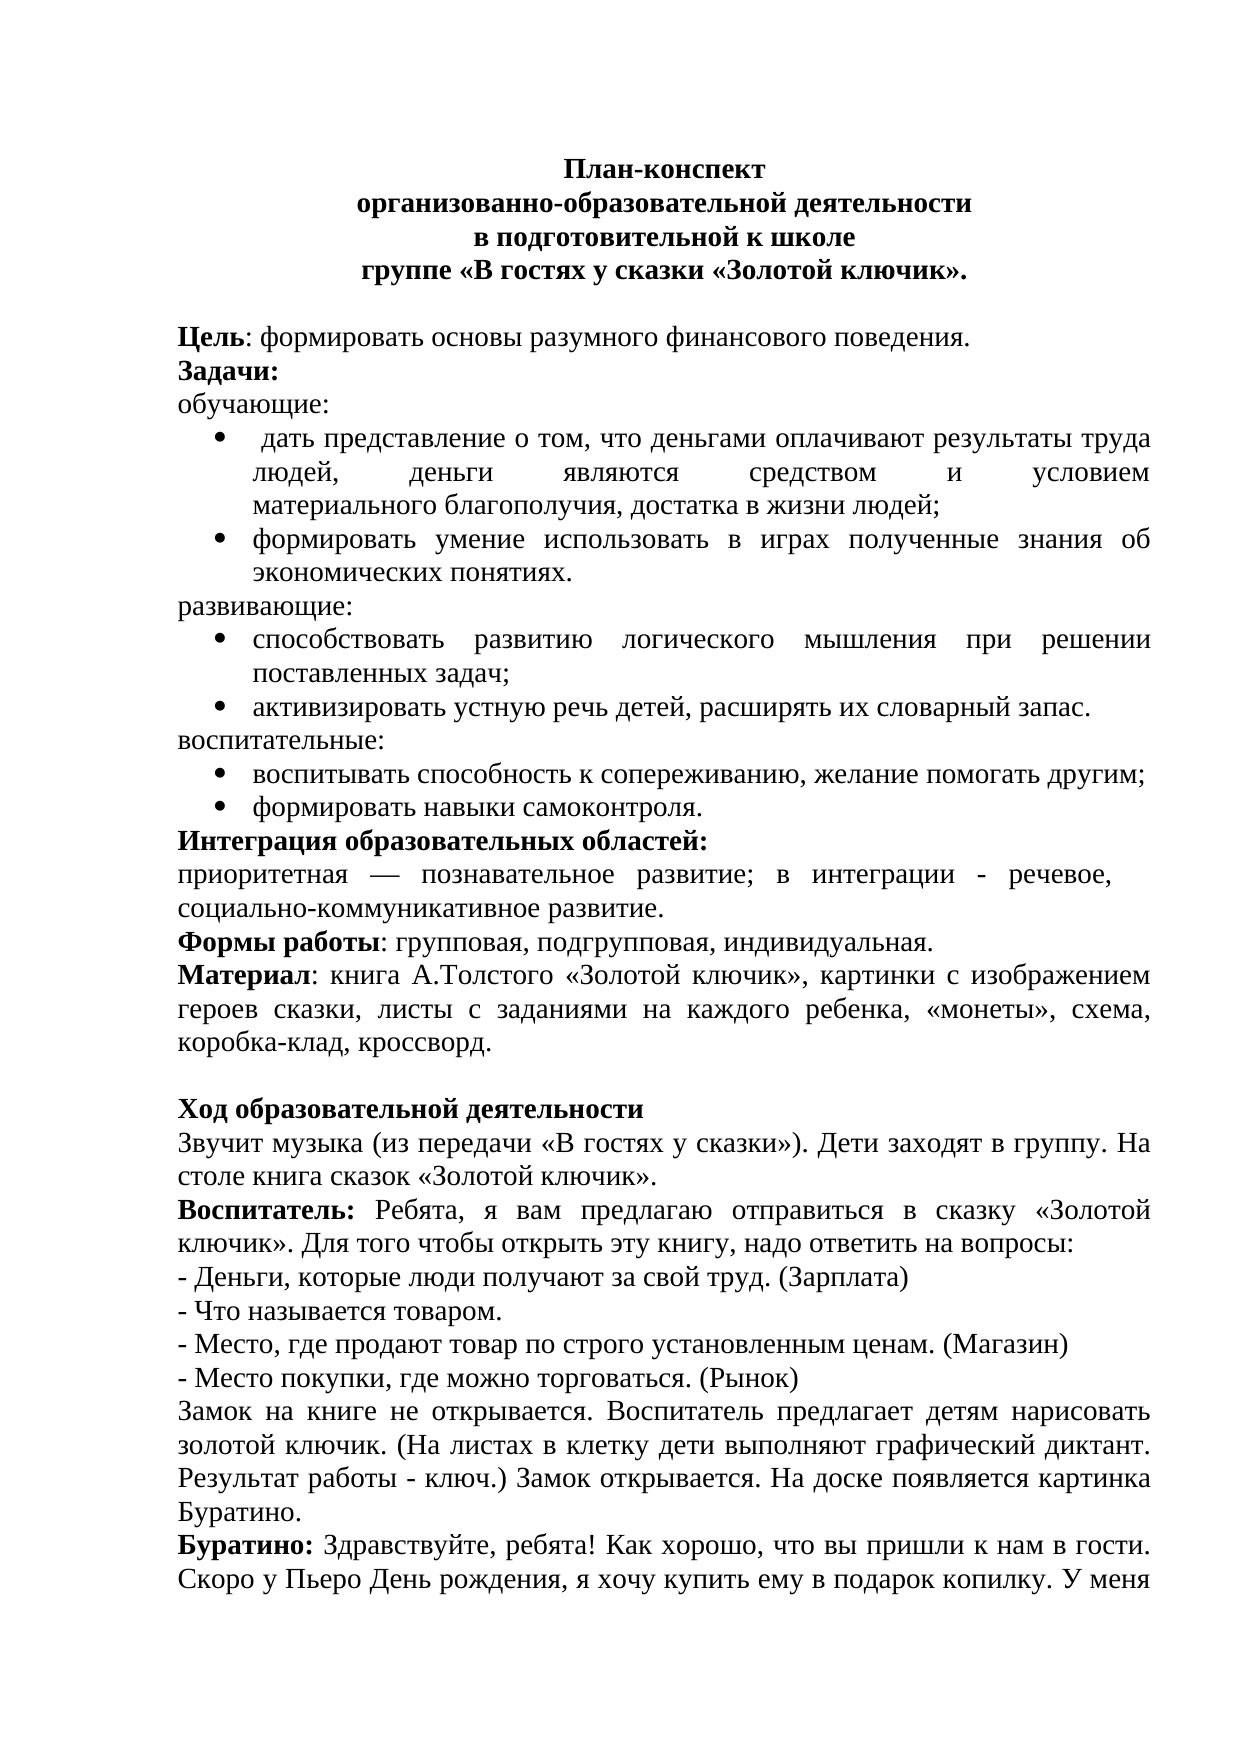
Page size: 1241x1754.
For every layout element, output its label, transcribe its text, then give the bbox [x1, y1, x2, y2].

text Задачи: [177, 353, 1152, 386]
text Интеграция образовательных областей: [177, 823, 1152, 857]
list дать представление о том, что деньгами оплачивают результаты труда людей, деньги являются средством и условием материального благополучия, достатка в жизни людей; [215, 420, 1152, 521]
text Ход образовательной деятельности [177, 1091, 1152, 1125]
text обучающие: [177, 386, 1152, 420]
text Звучит музыка (из передачи «В гостях у сказки»). Дети заходят в группу. На столе книга сказок «Золотой ключик». [177, 1125, 1152, 1192]
text - Что называется товаром. [177, 1293, 1152, 1326]
text Материал: книга А.Толстого «Золотой ключик», картинки с изображением героев сказки, листы с заданиями на каждого ребенка, «монеты», схема, коробка-клад, кроссворд. [177, 957, 1152, 1058]
text Замок на книге не открывается. Воспитатель предлагает детям нарисовать золотой ключик. (На листах в клетку дети выполняют графический диктант. Результат работы - ключ.) Замок открывается. На доске появляется картинка Буратино. [177, 1393, 1152, 1527]
list активизировать устную речь детей, расширять их словарный запас. [215, 689, 1152, 722]
text План-конспект [177, 152, 1152, 185]
list формировать умение использовать в играх полученные знания об экономических понятиях. [215, 521, 1152, 588]
text - Место, где продают товар по строго установленным ценам. (Магазин) [177, 1326, 1152, 1360]
text - Место покупки, где можно торговаться. (Рынок) [177, 1360, 1152, 1393]
text развивающие: [177, 588, 1152, 621]
text Воспитатель: Ребята, я вам предлагаю отправиться в сказку «Золотой ключик». Для того чтобы открыть эту книгу, надо ответить на вопросы: [177, 1192, 1152, 1259]
text группе «В гостях у сказки «Золотой ключик». [177, 252, 1152, 286]
text приоритетная — познавательное развитие; в интеграции - речевое, [177, 857, 1152, 890]
list воспитывать способность к сопереживанию, желание помогать другим; [215, 756, 1152, 789]
list формировать навыки самоконтроля. [215, 789, 1152, 823]
text Формы работы: групповая, подгрупповая, индивидуальная. [177, 924, 1152, 957]
text воспитательные: [177, 722, 1152, 756]
text - Деньги, которые люди получают за свой труд. (Зарплата) [177, 1259, 1152, 1293]
text Цель: формировать основы разумного финансового поведения. [177, 319, 1152, 353]
text в подготовительной к школе [177, 219, 1152, 252]
list способствовать развитию логического мышления при решении поставленных задач; [215, 621, 1152, 689]
text организованно-образовательной деятельности [177, 185, 1152, 219]
text социально-коммуникативное развитие. [177, 890, 1152, 924]
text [177, 1527, 1152, 1594]
